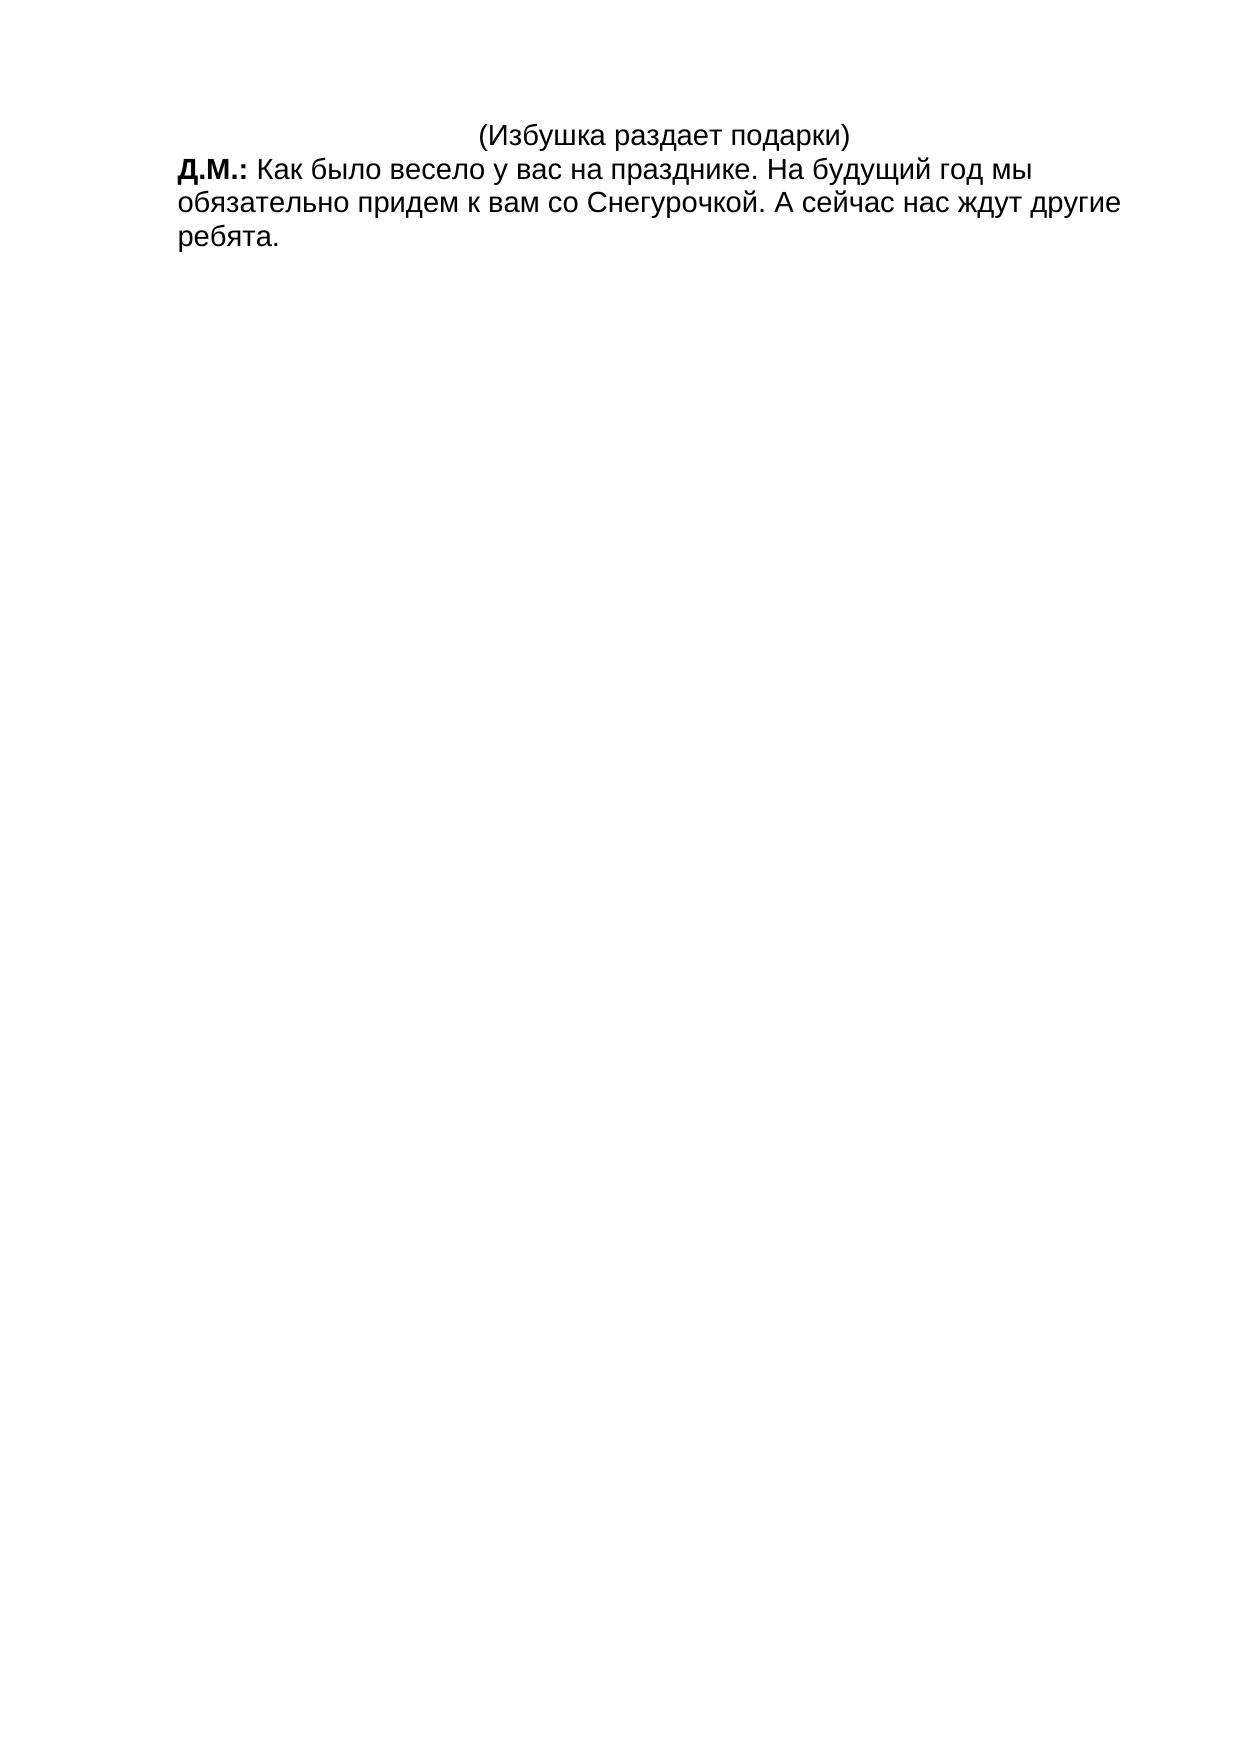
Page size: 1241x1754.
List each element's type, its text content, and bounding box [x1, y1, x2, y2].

text (Избушка раздает подарки) [177, 118, 1152, 152]
text Д.М.: Как было весело у вас на празднике. На будущий год мы обязательно придем к вам со Снегурочкой. А сейчас нас ждут другие ребята. [177, 152, 1152, 252]
